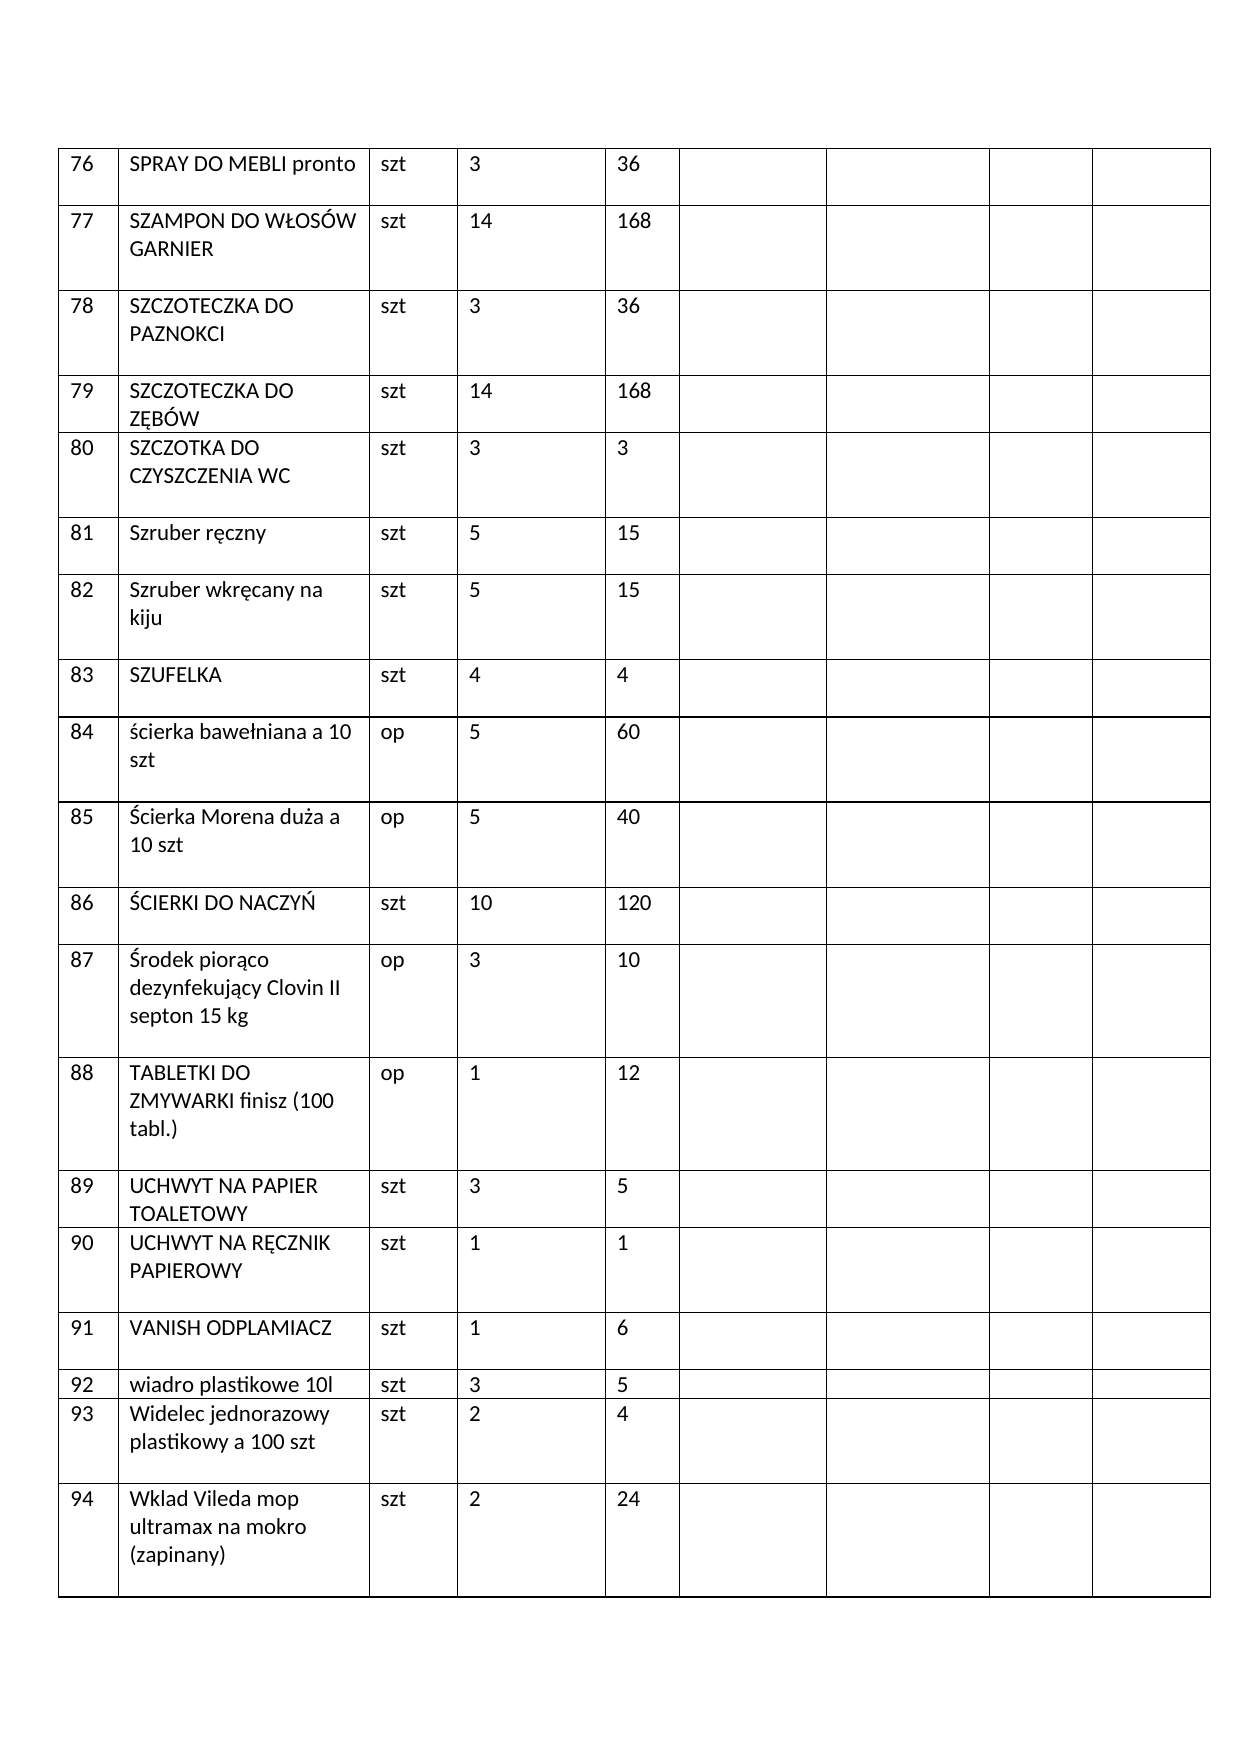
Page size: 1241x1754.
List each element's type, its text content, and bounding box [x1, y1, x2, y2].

table_cell [990, 149, 1092, 205]
table_cell szt [370, 149, 457, 205]
table_cell [680, 1228, 826, 1312]
table_cell szt [370, 1171, 457, 1227]
table_cell 120 [606, 888, 679, 944]
table_cell 5 [458, 803, 605, 887]
table_cell 1 [606, 1228, 679, 1312]
table_cell VANISH ODPLAMIACZ [119, 1313, 369, 1369]
table_cell 14 [458, 206, 605, 290]
table_cell 24 [606, 1484, 679, 1596]
table_cell [990, 575, 1092, 659]
table_cell 93 [59, 1399, 118, 1483]
table_cell [680, 291, 826, 375]
table_cell [990, 803, 1092, 887]
table_cell [1093, 518, 1210, 574]
table_cell [1093, 718, 1210, 801]
table_cell 81 [59, 518, 118, 574]
table_cell 3 [458, 945, 605, 1057]
table_cell szt [370, 376, 457, 432]
table_cell [827, 718, 989, 801]
table_cell [990, 1370, 1092, 1398]
table_cell [1093, 660, 1210, 716]
table_cell SZCZOTKA DO CZYSZCZENIA WC [119, 433, 369, 517]
table_cell [680, 575, 826, 659]
table_cell [827, 518, 989, 574]
table_cell szt [370, 888, 457, 944]
table_cell [1093, 1484, 1210, 1596]
table_cell 80 [59, 433, 118, 517]
table_cell 86 [59, 888, 118, 944]
table_cell [990, 1058, 1092, 1170]
table_cell Widelec jednorazowy plastikowy a 100 szt [119, 1399, 369, 1483]
table_cell [827, 1399, 989, 1483]
table_cell szt [370, 575, 457, 659]
table_cell ścierka bawełniana a 10 szt [119, 718, 369, 801]
table_cell 40 [606, 803, 679, 887]
table_cell 5 [458, 575, 605, 659]
table_cell [680, 1399, 826, 1483]
table_cell 76 [59, 149, 118, 205]
table_cell 3 [606, 433, 679, 517]
table_cell szt [370, 1228, 457, 1312]
table_cell [1093, 433, 1210, 517]
table_cell szt [370, 206, 457, 290]
table_cell [680, 1370, 826, 1398]
table_cell [827, 433, 989, 517]
table_cell 88 [59, 1058, 118, 1170]
table_cell 4 [458, 660, 605, 716]
table_cell 15 [606, 518, 679, 574]
table_cell szt [370, 518, 457, 574]
table_cell 5 [458, 718, 605, 801]
table_cell [990, 945, 1092, 1057]
table_cell wiadro plastikowe 10l [119, 1370, 369, 1398]
table_cell [827, 376, 989, 432]
table_cell 79 [59, 376, 118, 432]
table_cell [990, 376, 1092, 432]
table_cell [990, 1313, 1092, 1369]
table_cell 60 [606, 718, 679, 801]
table_cell 1 [458, 1058, 605, 1170]
table_cell 6 [606, 1313, 679, 1369]
table_cell [990, 518, 1092, 574]
table_cell [990, 1228, 1092, 1312]
table_cell op [370, 945, 457, 1057]
table_cell TABLETKI DO ZMYWARKI finisz (100 tabl.) [119, 1058, 369, 1170]
table_cell 77 [59, 206, 118, 290]
table_cell [827, 803, 989, 887]
table_cell [1093, 1058, 1210, 1170]
table_cell [827, 1484, 989, 1596]
table_cell 168 [606, 376, 679, 432]
table_cell [827, 660, 989, 716]
table_cell [827, 1370, 989, 1398]
table_cell [990, 433, 1092, 517]
table_cell [827, 575, 989, 659]
table_cell [1093, 376, 1210, 432]
table_cell [827, 291, 989, 375]
table_cell [827, 945, 989, 1057]
table_cell op [370, 718, 457, 801]
table_cell 168 [606, 206, 679, 290]
table_cell szt [370, 291, 457, 375]
table_cell ŚCIERKI DO NACZYŃ [119, 888, 369, 944]
table_cell SZUFELKA [119, 660, 369, 716]
table_cell 82 [59, 575, 118, 659]
table_cell [680, 1171, 826, 1227]
table_cell [827, 1058, 989, 1170]
table_cell SZCZOTECZKA DO ZĘBÓW [119, 376, 369, 432]
table_cell [680, 518, 826, 574]
table_cell 5 [458, 518, 605, 574]
table_cell [827, 149, 989, 205]
table_cell [1093, 1313, 1210, 1369]
table_cell Szruber wkręcany na kiju [119, 575, 369, 659]
table_cell szt [370, 1399, 457, 1483]
table_cell [1093, 1370, 1210, 1398]
table_cell 92 [59, 1370, 118, 1398]
table_cell 2 [458, 1484, 605, 1596]
table_cell 91 [59, 1313, 118, 1369]
table_cell 4 [606, 1399, 679, 1483]
table_cell [1093, 1228, 1210, 1312]
table_cell 1 [458, 1313, 605, 1369]
table_cell [680, 149, 826, 205]
table_cell [990, 206, 1092, 290]
table_cell 1 [458, 1228, 605, 1312]
table_cell [1093, 803, 1210, 887]
table_cell [990, 1171, 1092, 1227]
table_cell [680, 1313, 826, 1369]
table_cell [990, 888, 1092, 944]
table_cell szt [370, 1313, 457, 1369]
table_cell op [370, 1058, 457, 1170]
table_cell 78 [59, 291, 118, 375]
table_cell 15 [606, 575, 679, 659]
table_cell UCHWYT NA PAPIER TOALETOWY [119, 1171, 369, 1227]
table_cell szt [370, 660, 457, 716]
table_cell [1093, 575, 1210, 659]
table_cell SZAMPON DO WŁOSÓW GARNIER [119, 206, 369, 290]
table_cell 90 [59, 1228, 118, 1312]
table_cell 3 [458, 1370, 605, 1398]
table_cell 89 [59, 1171, 118, 1227]
table_cell 5 [606, 1370, 679, 1398]
table_cell Ścierka Morena duża a 10 szt [119, 803, 369, 887]
table_cell 85 [59, 803, 118, 887]
table_cell [1093, 149, 1210, 205]
table_cell szt [370, 1370, 457, 1398]
table_cell [990, 660, 1092, 716]
table_cell 87 [59, 945, 118, 1057]
table_cell [680, 1058, 826, 1170]
table_cell 2 [458, 1399, 605, 1483]
table_cell SPRAY DO MEBLI pronto [119, 149, 369, 205]
table_cell [990, 1399, 1092, 1483]
table_cell 3 [458, 433, 605, 517]
table_cell 83 [59, 660, 118, 716]
table_cell [680, 803, 826, 887]
table_cell [680, 660, 826, 716]
table_cell 3 [458, 1171, 605, 1227]
table_cell Środek piorąco dezynfekujący Clovin II septon 15 kg [119, 945, 369, 1057]
table_cell [827, 206, 989, 290]
table_cell [1093, 1399, 1210, 1483]
table_cell [1093, 291, 1210, 375]
table_cell [1093, 945, 1210, 1057]
table_cell szt [370, 1484, 457, 1596]
table_cell SZCZOTECZKA DO PAZNOKCI [119, 291, 369, 375]
table_cell [680, 433, 826, 517]
table_cell [680, 945, 826, 1057]
table_cell 10 [606, 945, 679, 1057]
table_cell 94 [59, 1484, 118, 1596]
table_cell szt [370, 433, 457, 517]
table_cell [680, 718, 826, 801]
table_cell 14 [458, 376, 605, 432]
table_cell 3 [458, 291, 605, 375]
table_cell 3 [458, 149, 605, 205]
table_cell [680, 206, 826, 290]
table_cell Szruber ręczny [119, 518, 369, 574]
table_cell [680, 376, 826, 432]
table_cell 10 [458, 888, 605, 944]
table_cell UCHWYT NA RĘCZNIK PAPIEROWY [119, 1228, 369, 1312]
table_cell [1093, 888, 1210, 944]
table_cell Wklad Vileda mop ultramax na mokro (zapinany) [119, 1484, 369, 1596]
table_cell 36 [606, 291, 679, 375]
table_cell 4 [606, 660, 679, 716]
table_cell [680, 1484, 826, 1596]
table_cell op [370, 803, 457, 887]
table_cell 84 [59, 718, 118, 801]
table_cell [827, 1171, 989, 1227]
table_cell 36 [606, 149, 679, 205]
table_cell [990, 291, 1092, 375]
table_cell [827, 888, 989, 944]
table_cell [827, 1228, 989, 1312]
table_cell [990, 718, 1092, 801]
table_cell [827, 1313, 989, 1369]
table_cell [1093, 206, 1210, 290]
table_cell 5 [606, 1171, 679, 1227]
table_cell 12 [606, 1058, 679, 1170]
table_cell [680, 888, 826, 944]
table_cell [990, 1484, 1092, 1596]
table_cell [1093, 1171, 1210, 1227]
